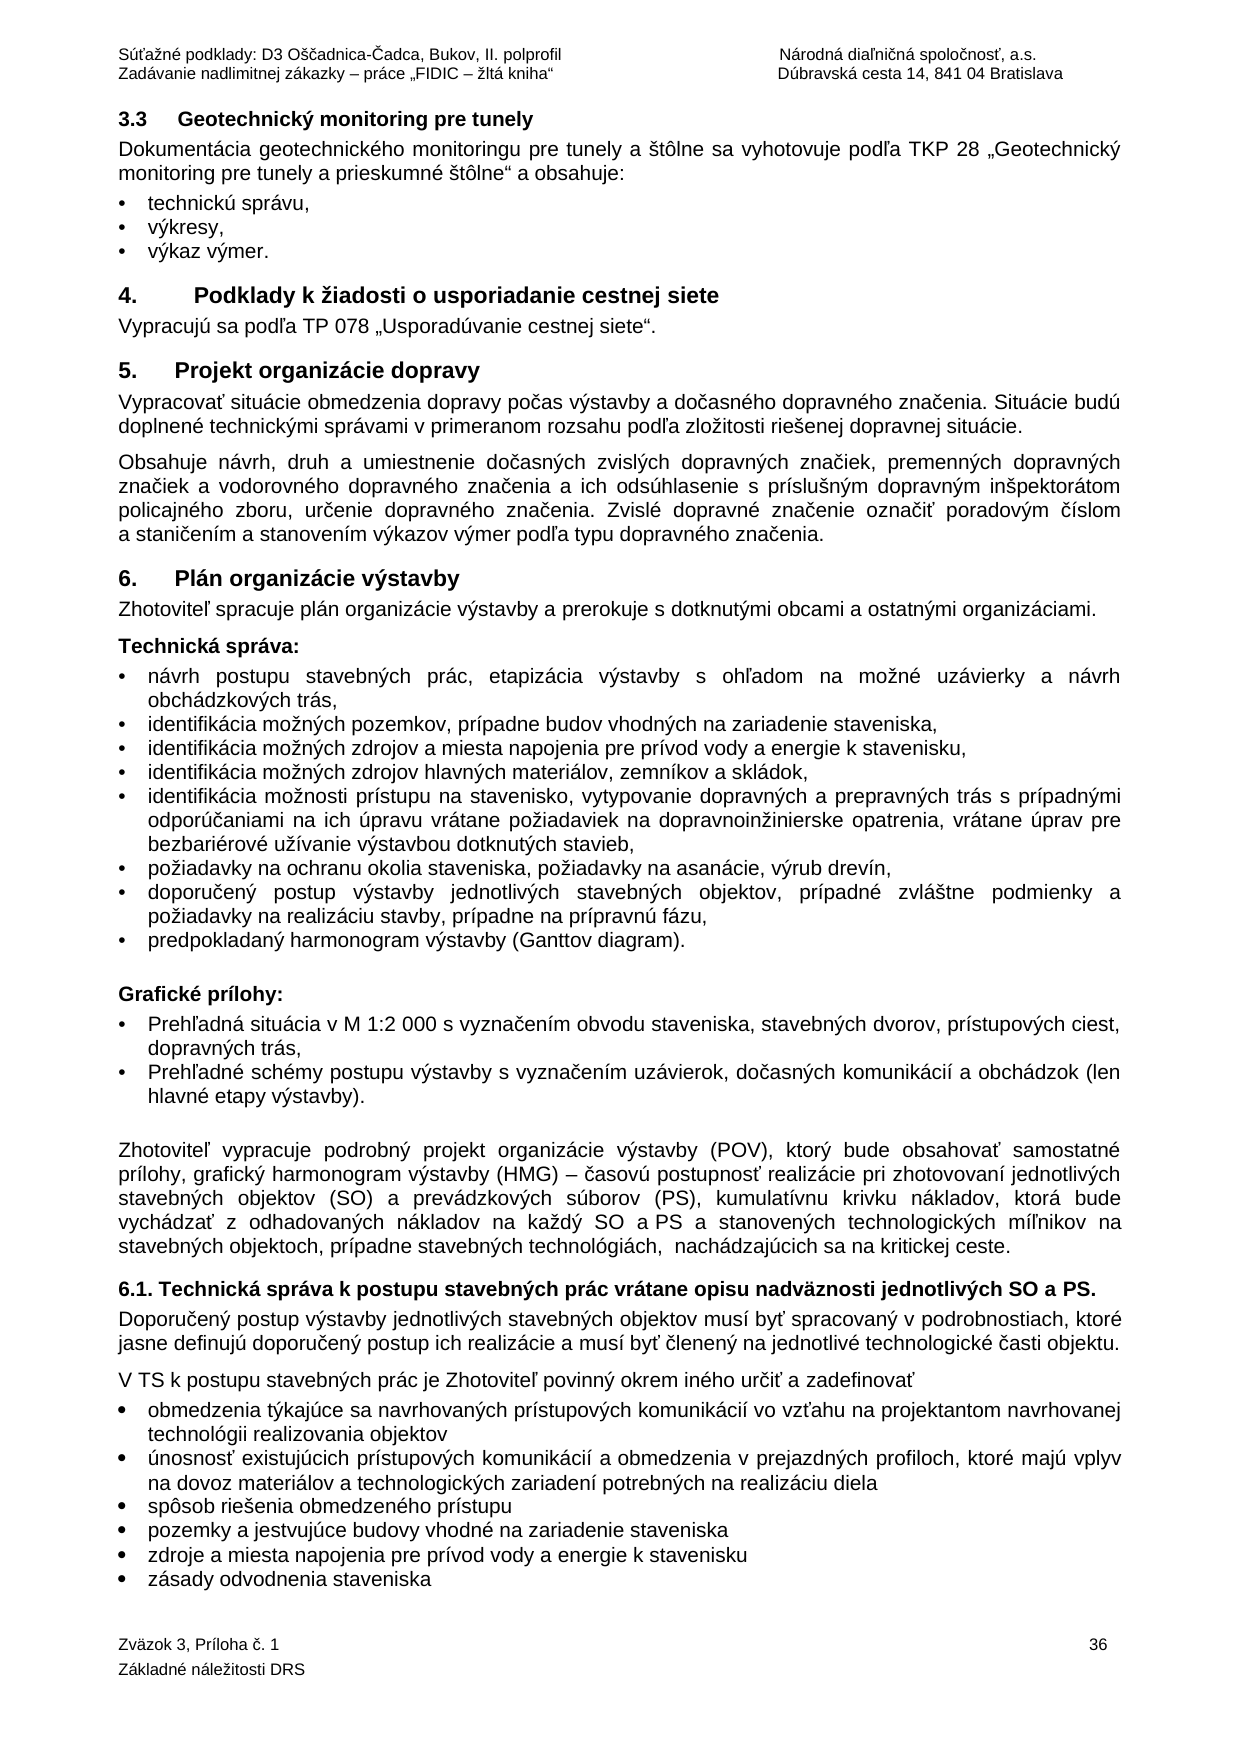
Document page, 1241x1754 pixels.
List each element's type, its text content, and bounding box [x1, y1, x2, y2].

text 3.3 Geotechnický monitoring pre tunely [118, 107, 1122, 131]
list pozemky a jestvujúce budovy vhodné na zariadenie staveniska [118, 1518, 1122, 1542]
list Prehľadná situácia v M 1:2 000 s vyznačením obvodu staveniska, stavebných dvorov, prístupových ciest, dopravných trás, [118, 1012, 1122, 1060]
text Technická správa: [118, 634, 1122, 658]
list výkresy, [118, 215, 1122, 239]
list návrh postupu stavebných prác, etapizácia výstavby s ohľadom na možné uzávierky a návrh obchádzkových trás, [118, 664, 1122, 712]
list únosnosť existujúcich prístupových komunikácií a obmedzenia v prejazdných profiloch, ktoré majú vplyv na dovoz materiálov a technologických zariadení potrebných na realizáciu diela [118, 1446, 1122, 1494]
list identifikácia možných pozemkov, prípadne budov vhodných na zariadenie staveniska, [118, 712, 1122, 736]
list 6.1. Technická správa k postupu stavebných prác vrátane opisu nadväznosti jednotlivých SO a PS. [118, 1276, 1122, 1300]
list zdroje a miesta napojenia pre prívod vody a energie k stavenisku [118, 1542, 1122, 1566]
list zásady odvodnenia staveniska [118, 1566, 1122, 1591]
list obmedzenia týkajúce sa navrhovaných prístupových komunikácií vo vzťahu na projektantom navrhovanej technológii realizovania objektov [118, 1398, 1122, 1446]
text Obsahuje návrh, druh a umiestnenie dočasných zvislých dopravných značiek, premenných dopravných značiek a vodorovného dopravného značenia a ich odsúhlasenie s príslušným dopravným inšpektorátom policajného zboru, určenie dopravného značenia. Zvislé dopravné značenie označiť poradovým číslom a staničením a stanovením výkazov výmer podľa typu dopravného značenia. [118, 450, 1122, 546]
text Vypracujú sa podľa TP 078 „Usporadúvanie cestnej siete“. [118, 314, 1122, 338]
list spôsob riešenia obmedzeného prístupu [118, 1494, 1122, 1518]
text 5. Projekt organizácie dopravy [118, 357, 1122, 383]
list doporučený postup výstavby jednotlivých stavebných objektov, prípadné zvláštne podmienky a požiadavky na realizáciu stavby, prípadne na prípravnú fázu, [118, 879, 1122, 927]
list identifikácia možnosti prístupu na stavenisko, vytypovanie dopravných a prepravných trás s prípadnými odporúčaniami na ich úpravu vrátane požiadaviek na dopravnoinžinierske opatrenia, vrátane úprav pre bezbariérové užívanie výstavbou dotknutých stavieb, [118, 784, 1122, 856]
text Grafické prílohy: [118, 982, 1122, 1006]
text Doporučený postup výstavby jednotlivých stavebných objektov musí byť spracovaný v podrobnostiach, ktoré jasne definujú doporučený postup ich realizácie a musí byť členený na jednotlivé technologické časti objektu. [118, 1307, 1122, 1354]
list požiadavky na ochranu okolia staveniska, požiadavky na asanácie, výrub drevín, [118, 856, 1122, 879]
text Zhotoviteľ spracuje plán organizácie výstavby a prerokuje s dotknutými obcami a ostatnými organizáciami. [118, 597, 1122, 621]
text Dokumentácia geotechnického monitoringu pre tunely a štôlne sa vyhotovuje podľa TKP 28 „Geotechnický monitoring pre tunely a prieskumné štôlne“ a obsahuje: [118, 137, 1122, 185]
text Zhotoviteľ vypracuje podrobný projekt organizácie výstavby (POV), ktorý bude obsahovať samostatné prílohy, grafický harmonogram výstavby (HMG) – časovú postupnosť realizácie pri zhotovovaní jednotlivých stavebných objektov (SO) a prevádzkových súborov (PS), kumulatívnu krivku nákladov, ktorá bude vychádzať z odhadovaných nákladov na každý SO a PS a stanovených technologických míľnikov na stavebných objektoch, prípadne stavebných technológiách, nachádzajúcich sa na kritickej ceste. [118, 1138, 1122, 1258]
list Podklady k žiadosti o usporiadanie cestnej siete [118, 282, 1122, 308]
list predpokladaný harmonogram výstavby (Ganttov diagram). [118, 927, 1122, 951]
list technickú správu, [118, 191, 1122, 215]
text Vypracovať situácie obmedzenia dopravy počas výstavby a dočasného dopravného značenia. Situácie budú doplnené technickými správami v primeranom rozsahu podľa zložitosti riešenej dopravnej situácie. [118, 389, 1122, 437]
text 6. Plán organizácie výstavby [118, 564, 1122, 591]
list identifikácia možných zdrojov a miesta napojenia pre prívod vody a energie k stavenisku, [118, 736, 1122, 760]
text V TS k postupu stavebných prác je Zhotoviteľ povinný okrem iného určiť a zadefinovať [118, 1367, 1122, 1392]
list Prehľadné schémy postupu výstavby s vyznačením uzávierok, dočasných komunikácií a obchádzok (len hlavné etapy výstavby). [118, 1060, 1122, 1108]
list identifikácia možných zdrojov hlavných materiálov, zemníkov a skládok, [118, 760, 1122, 784]
list výkaz výmer. [118, 239, 1122, 263]
